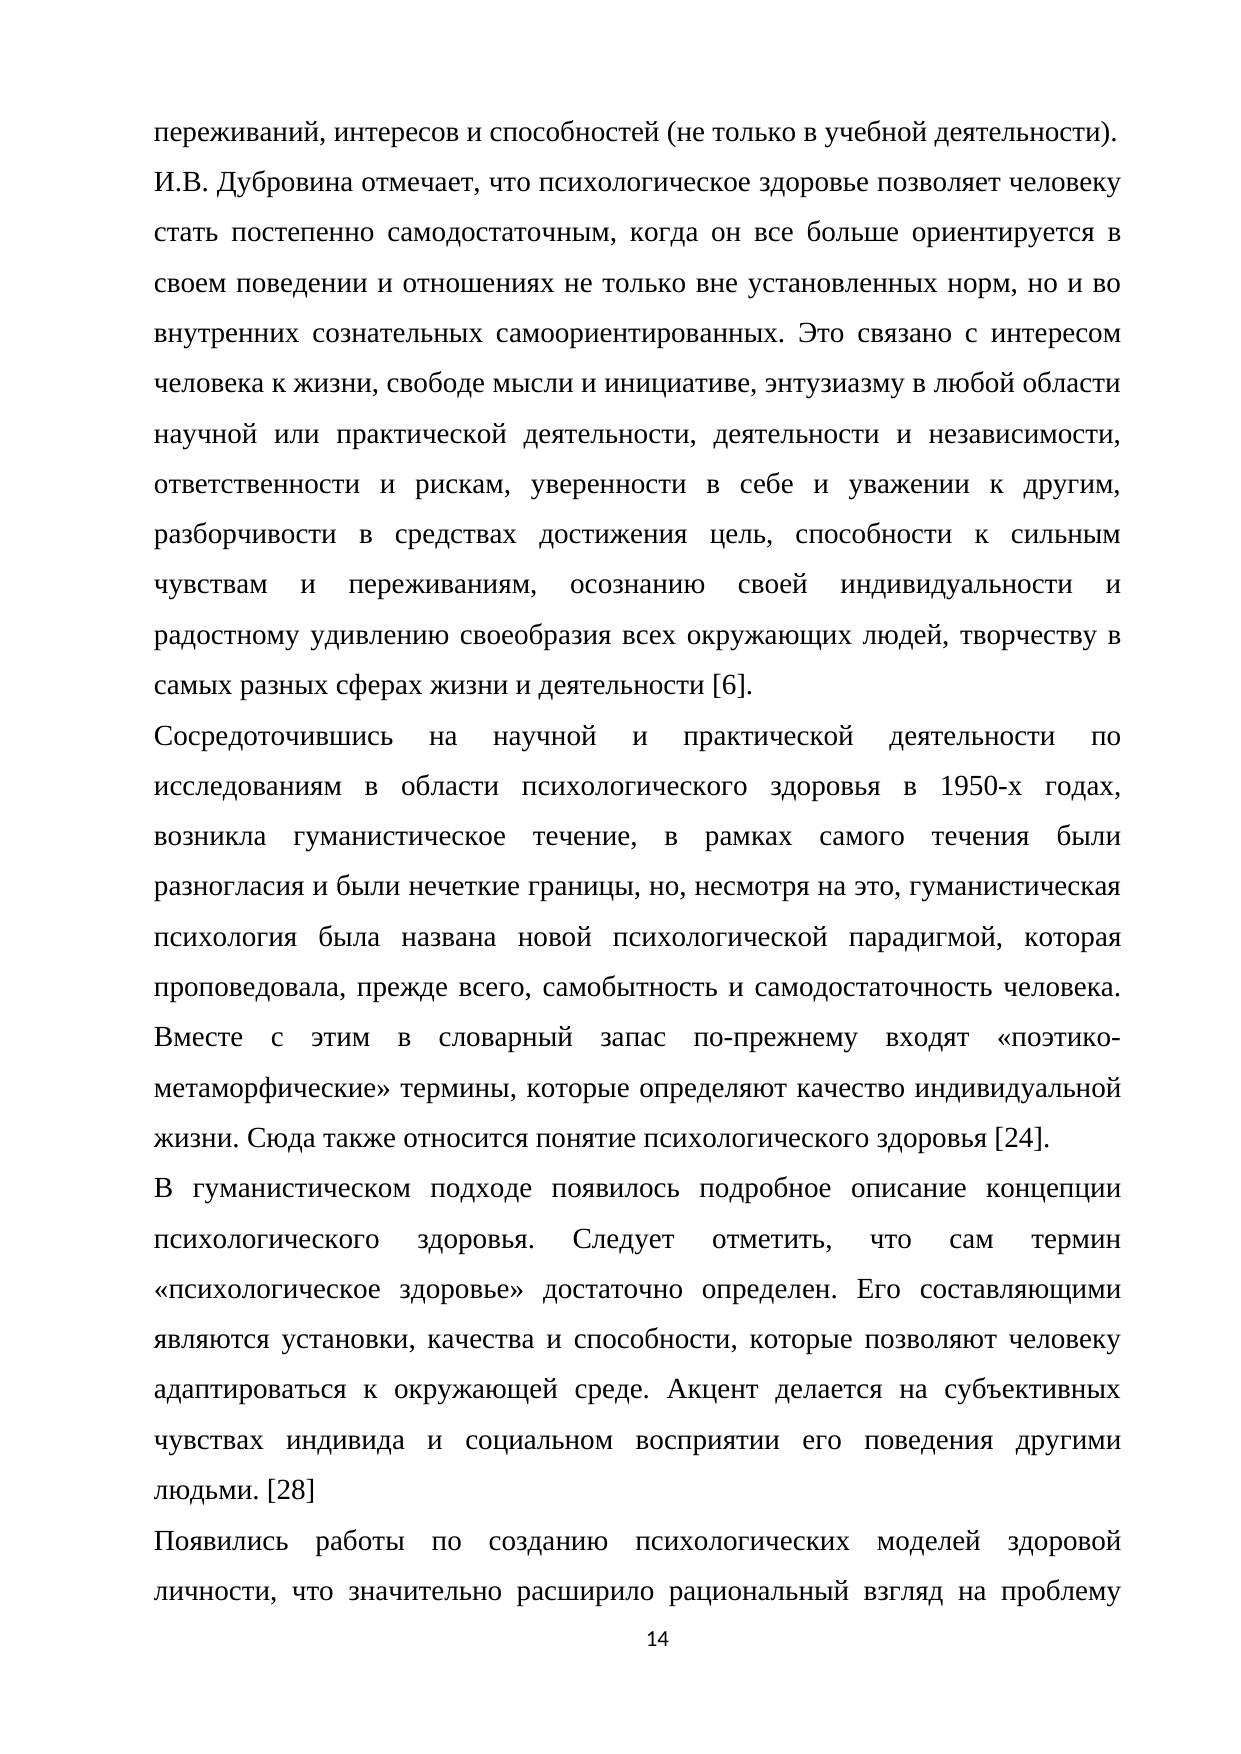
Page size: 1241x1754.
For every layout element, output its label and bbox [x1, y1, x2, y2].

table_header [143, 104, 1132, 1617]
